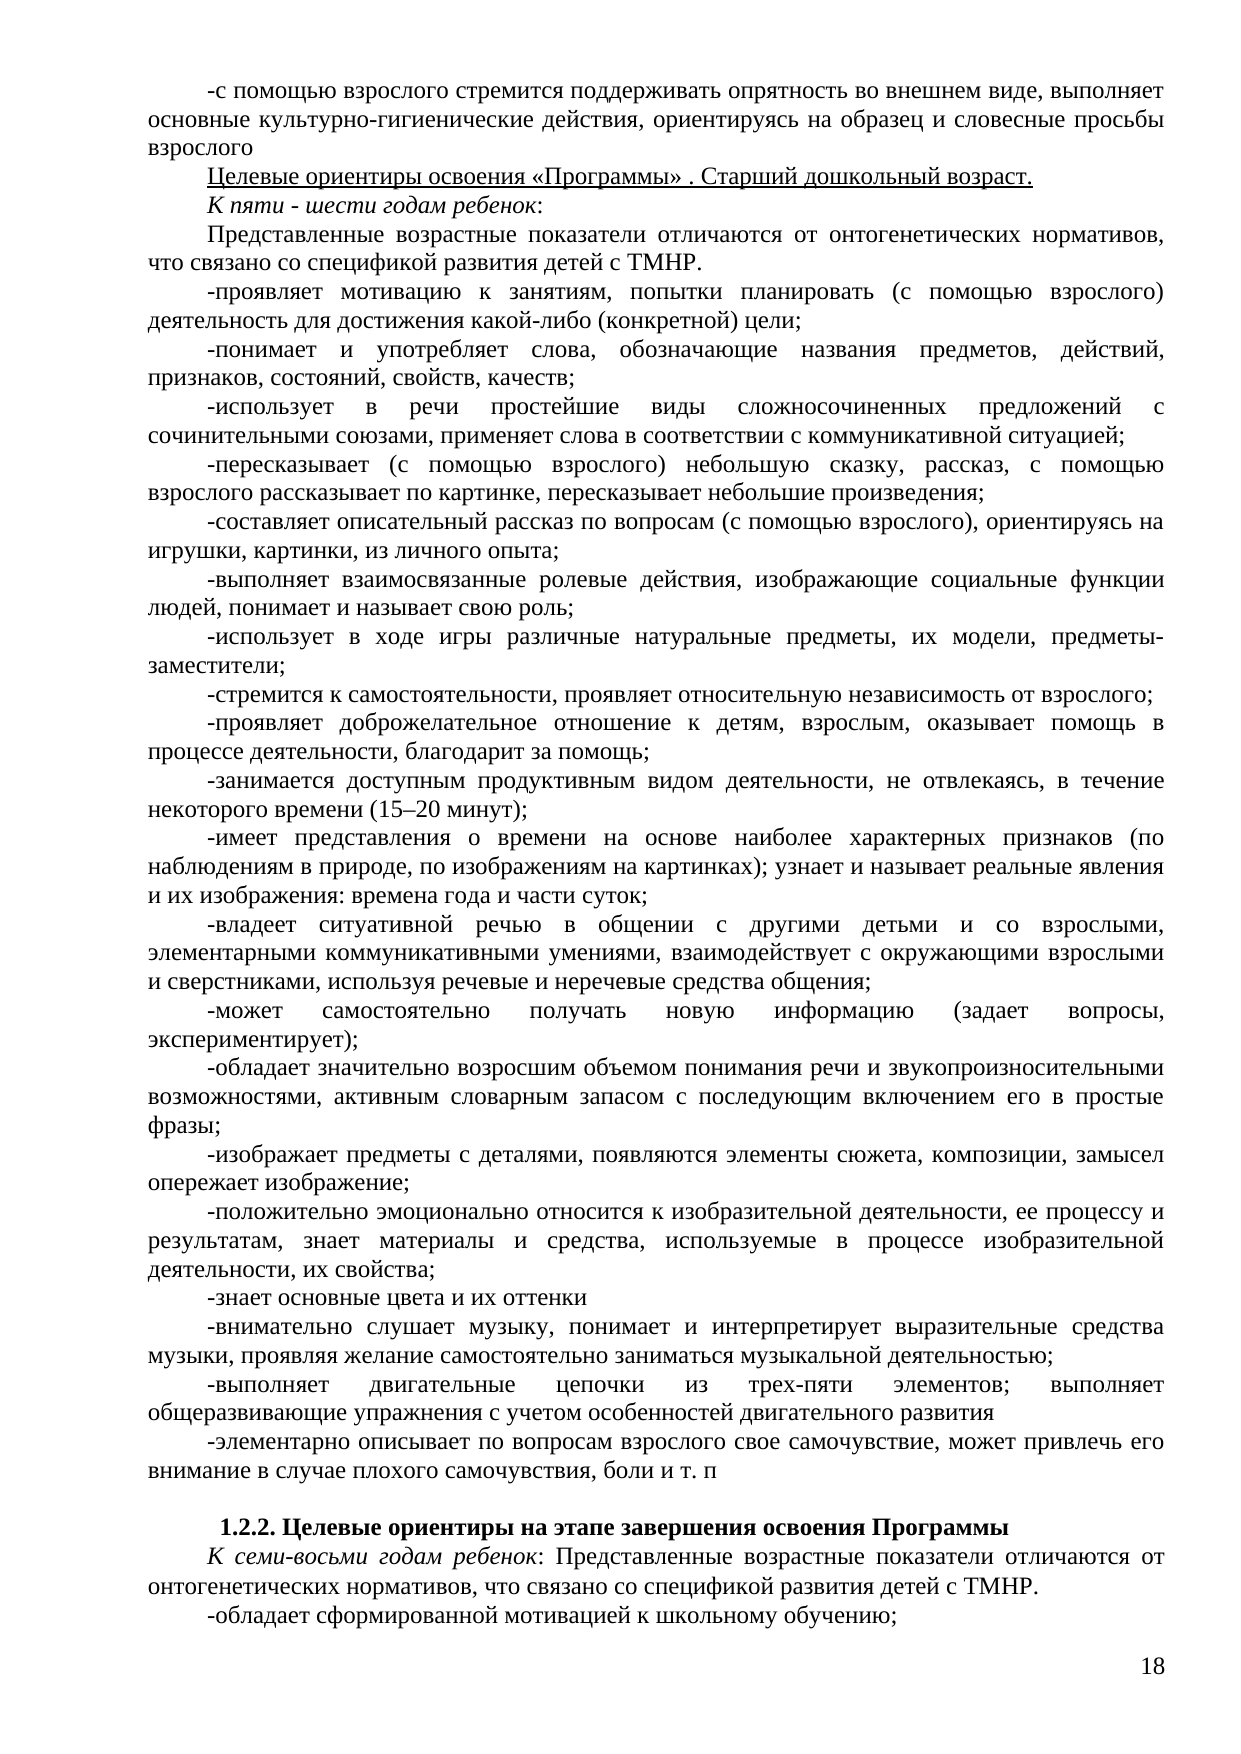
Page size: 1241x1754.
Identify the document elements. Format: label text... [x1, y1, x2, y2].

text -изображает предметы с деталями, появляются элементы сюжета, композиции, замысел опережает изображение; [148, 1139, 1165, 1196]
text Целевые ориентиры освоения «Программы» . Старший дошкольный возраст. [148, 161, 1165, 190]
text Представленные возрастные показатели отличаются от онтогенетических нормативов, что связано со спецификой развития детей с ТМНР. [148, 219, 1165, 276]
text -выполняет взаимосвязанные ролевые действия, изображающие социальные функции людей, понимает и называет свою роль; [148, 564, 1165, 621]
text -использует в речи простейшие виды сложносочиненных предложений с сочинительными союзами, применяет слова в соответствии с коммуникативной ситуацией; [148, 391, 1165, 449]
text К семи-восьми годам ребенок: Представленные возрастные показатели отличаются от онтогенетических нормативов, что связано со спецификой развития детей с ТМНР. [148, 1541, 1165, 1601]
text -элементарно описывает по вопросам взрослого свое самочувствие, может привлечь его внимание в случае плохого самочувствия, боли и т. п [148, 1426, 1165, 1484]
text -обладает значительно возросшим объемом понимания речи и звукопроизносительными возможностями, активным словарным запасом с последующим включением его в простые фразы; [148, 1052, 1165, 1139]
text -занимается доступным продуктивным видом деятельности, не отвлекаясь, в течение некоторого времени (15–20 минут); [148, 765, 1165, 822]
text -внимательно слушает музыку, понимает и интерпретирует выразительные средства музыки, проявляя желание самостоятельно заниматься музыкальной деятельностью; [148, 1311, 1165, 1369]
text -выполняет двигательные цепочки из трех-пяти элементов; выполняет общеразвивающие упражнения с учетом особенностей двигательного развития [148, 1369, 1165, 1426]
text -положительно эмоционально относится к изобразительной деятельности, ее процессу и результатам, знает материалы и средства, используемые в процессе изобразительной деятельности, их свойства; [148, 1196, 1165, 1282]
text -владеет ситуативной речью в общении с другими детьми и со взрослыми, элементарными коммуникативными умениями, взаимодействует с окружающими взрослыми и сверстниками, используя речевые и неречевые средства общения; [148, 909, 1165, 995]
text -использует в ходе игры различные натуральные предметы, их модели, предметы-заместители; [148, 621, 1165, 679]
text -имеет представления о времени на основе наиболее характерных признаков (по наблюдениям в природе, по изображениям на картинках); узнает и называет реальные явления и их изображения: времена года и части суток; [148, 822, 1165, 909]
text -обладает сформированной мотивацией к школьному обучению; [148, 1601, 1165, 1629]
text -знает основные цвета и их оттенки [148, 1282, 1165, 1311]
text 1.2.2. Целевые ориентиры на этапе завершения освоения Программы [148, 1512, 1165, 1541]
text -может самостоятельно получать новую информацию (задает вопросы, экспериментирует); [148, 995, 1165, 1052]
text К пяти - шести годам ребенок: [148, 190, 1165, 219]
text -с помощью взрослого стремится поддерживать опрятность во внешнем виде, выполняет основные культурно-гигиенические действия, ориентируясь на образец и словесные просьбы взрослого [148, 75, 1165, 161]
text -стремится к самостоятельности, проявляет относительную независимость от взрослого; [148, 679, 1165, 707]
text -пересказывает (с помощью взрослого) небольшую сказку, рассказ, с помощью взрослого рассказывает по картинке, пересказывает небольшие произведения; [148, 449, 1165, 506]
text -проявляет мотивацию к занятиям, попытки планировать (с помощью взрослого) деятельность для достижения какой-либо (конкретной) цели; [148, 276, 1165, 334]
text -понимает и употребляет слова, обозначающие названия предметов, действий, признаков, состояний, свойств, качеств; [148, 334, 1165, 391]
text -проявляет доброжелательное отношение к детям, взрослым, оказывает помощь в процессе деятельности, благодарит за помощь; [148, 707, 1165, 765]
text -составляет описательный рассказ по вопросам (с помощью взрослого), ориентируясь на игрушки, картинки, из личного опыта; [148, 506, 1165, 564]
